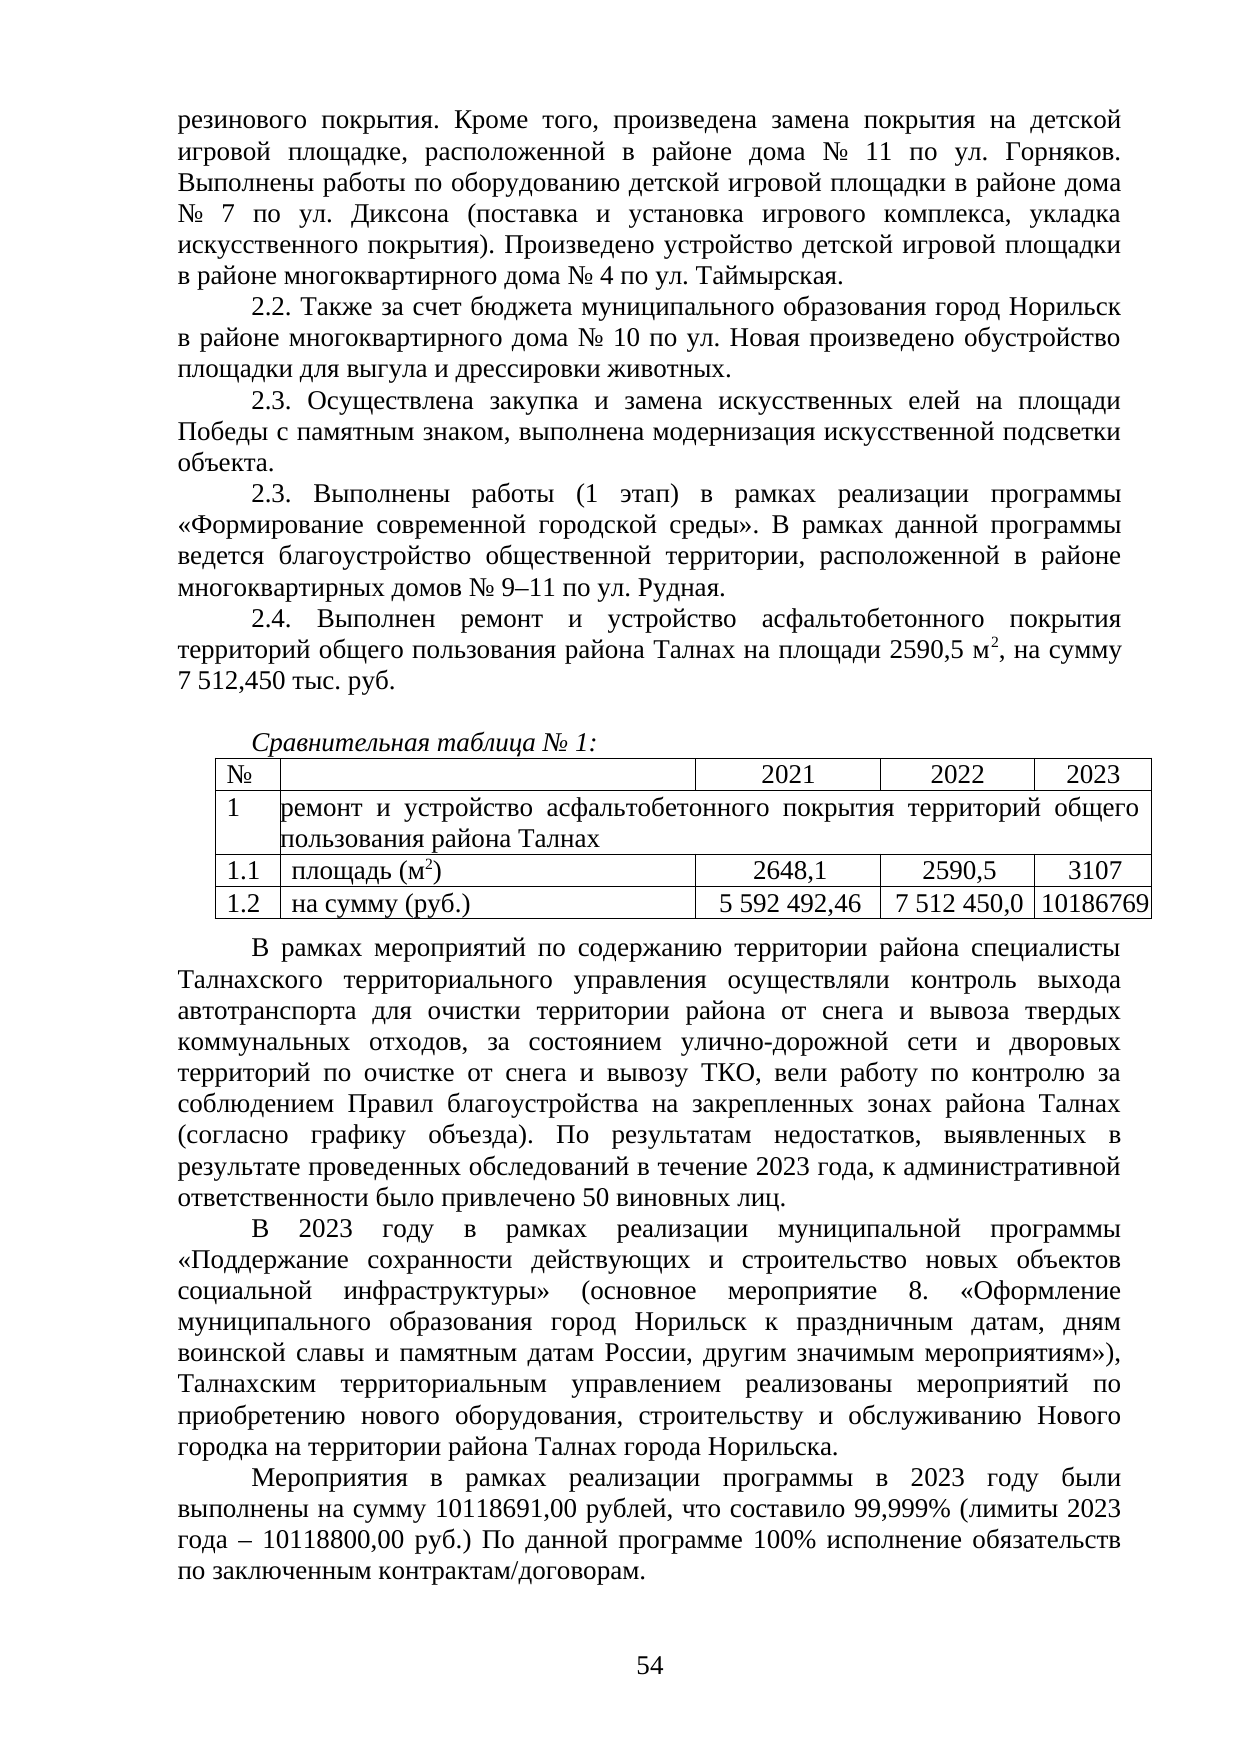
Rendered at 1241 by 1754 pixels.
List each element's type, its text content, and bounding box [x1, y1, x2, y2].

table_cell 7 512 450,0 [881, 887, 1034, 918]
table_cell 5 592 492,46 [696, 887, 880, 918]
table_cell 2648,1 [696, 855, 880, 886]
table_header № [216, 759, 280, 790]
table_cell 1 [216, 791, 280, 853]
table_cell 3107 [1035, 855, 1151, 886]
table_cell на сумму (руб.) [281, 887, 695, 918]
table_cell площадь (м2) [281, 855, 695, 886]
text 2.3. Выполнены работы (1 этап) в рамках реализации программы «Формирование современной городской среды». В рамках данной программы ведется благоустройство общественной территории, расположенной в районе многоквартирных домов № 9–11 по ул. Рудная. [177, 477, 1122, 602]
text Сравнительная таблица № 1: [177, 726, 1122, 757]
table_header 2021 [696, 759, 880, 790]
text В 2023 году в рамках реализации муниципальной программы «Поддержание сохранности действующих и строительство новых объектов социальной инфраструктуры» (основное мероприятие 8. «Оформление муниципального образования город Норильск к праздничным датам, дням воинской славы и памятным датам России, другим значимым мероприятиям»), Талнахским территориальным управлением реализованы мероприятий по приобретению нового оборудования, строительству и обслуживанию Нового городка на территории района Талнах города Норильска. [177, 1212, 1122, 1461]
table_header 2022 [881, 759, 1034, 790]
text 2.2. Также за счет бюджета муниципального образования город Норильск в районе многоквартирного дома № 10 по ул. Новая произведено обустройство площадки для выгула и дрессировки животных. [177, 290, 1122, 384]
text 2.3. Осуществлена закупка и замена искусственных елей на площади Победы с памятным знаком, выполнена модернизация искусственной подсветки объекта. [177, 384, 1122, 477]
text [177, 103, 1122, 290]
text Мероприятия в рамках реализации программы в 2023 году были выполнены на сумму 10118691,00 рублей, что составило 99,999% (лимиты 2023 года – 10118800,00 руб.) По данной программе 100% исполнение обязательств по заключенным контрактам/договорам. [177, 1461, 1122, 1586]
table_cell 1.1 [216, 855, 280, 886]
table_cell 10186769 [1035, 887, 1151, 918]
table_header 2023 [1035, 759, 1151, 790]
table_cell ремонт и устройство асфальтобетонного покрытия территорий общего пользования района Талнах [281, 791, 1151, 853]
text 2.4. Выполнен ремонт и устройство асфальтобетонного покрытия территорий общего пользования района Талнах на площади 2590,5 м2, на сумму 7 512,450 тыс. руб. [177, 602, 1122, 695]
table_cell 2590,5 [881, 855, 1034, 886]
text В рамках мероприятий по содержанию территории района специалисты Талнахского территориального управления осуществляли контроль выхода автотранспорта для очистки территории района от снега и вывоза твердых коммунальных отходов, за состоянием улично-дорожной сети и дворовых территорий по очистке от снега и вывозу ТКО, вели работу по контролю за соблюдением Правил благоустройства на закрепленных зонах района Талнах (согласно графику объезда). По результатам недостатков, выявленных в результате проведенных обследований в течение 2023 года, к административной ответственности было привлечено 50 виновных лиц. [177, 932, 1122, 1212]
table_header [281, 759, 695, 790]
table_cell 1.2 [216, 887, 280, 918]
